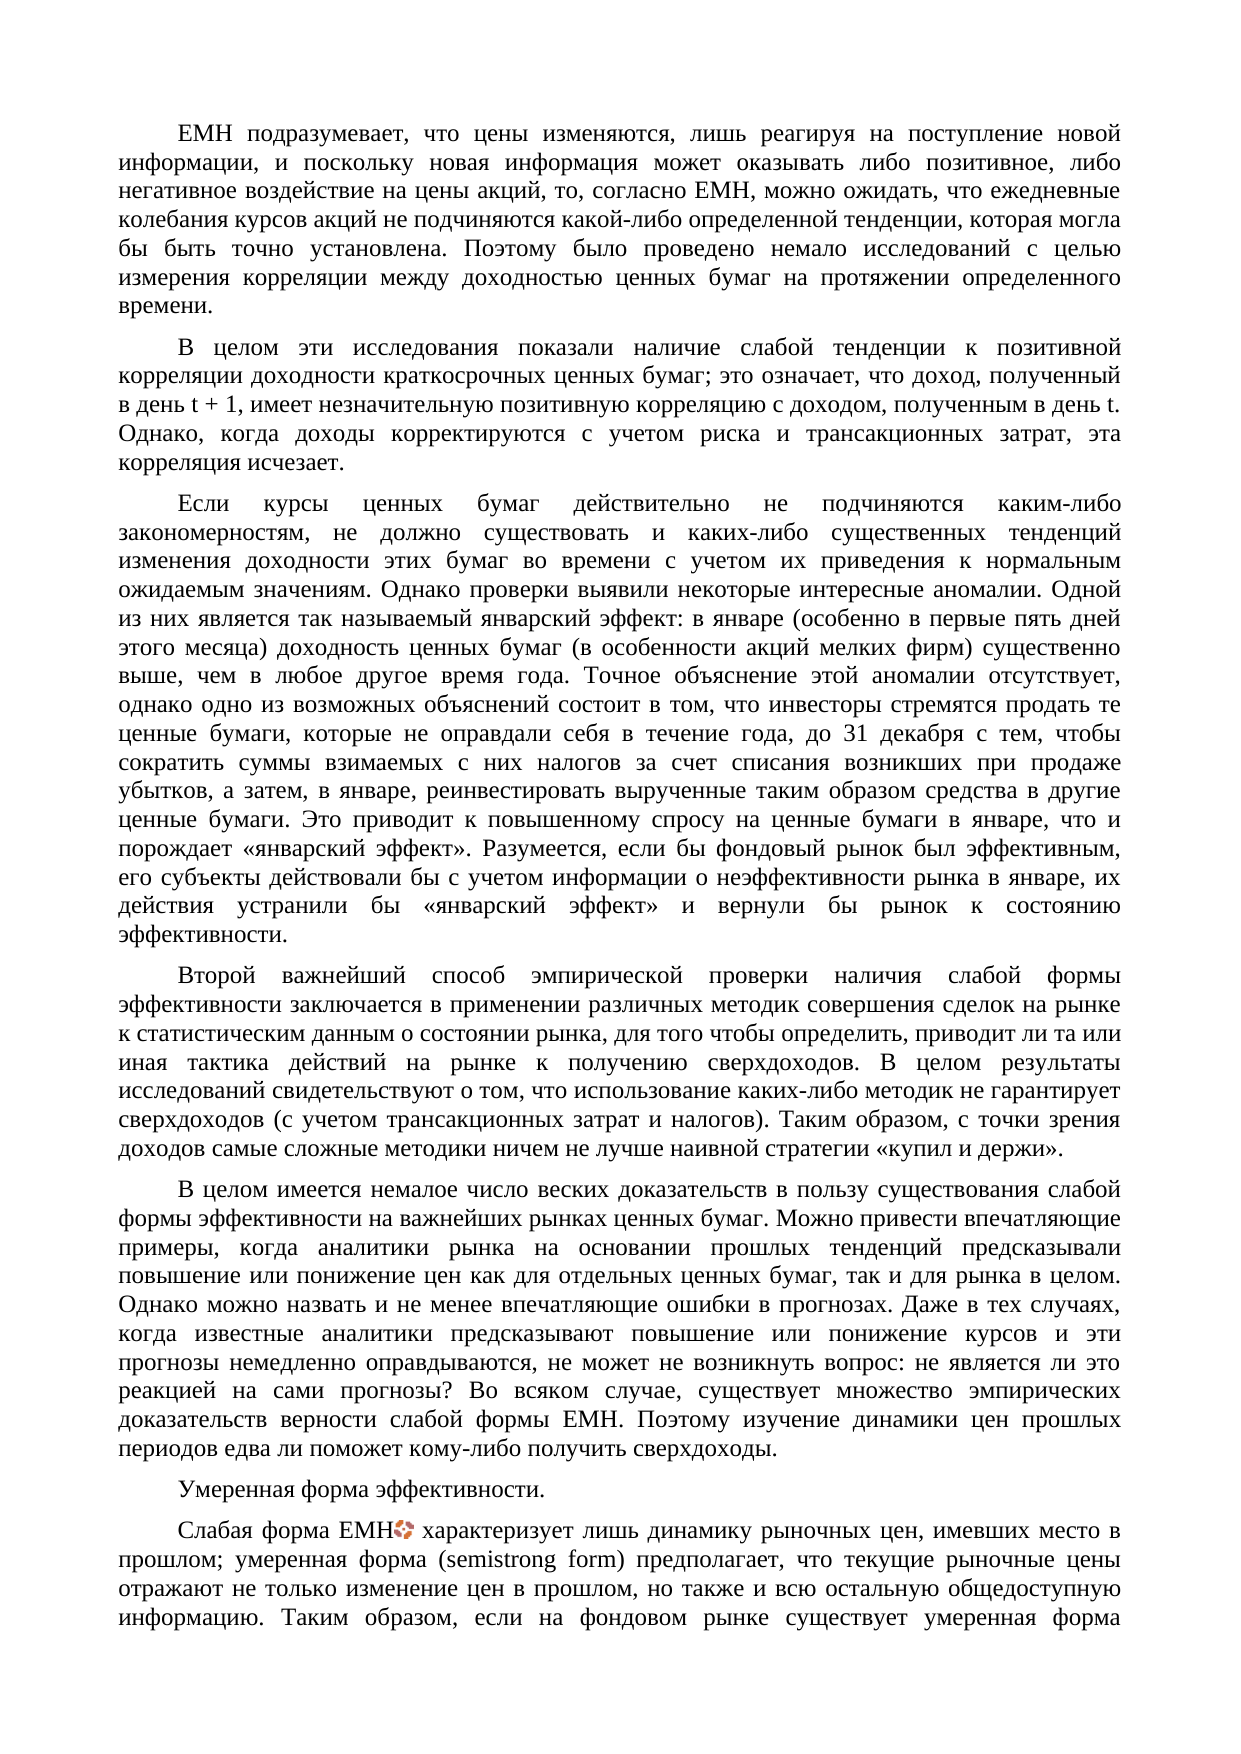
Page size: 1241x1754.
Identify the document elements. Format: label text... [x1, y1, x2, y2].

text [118, 1516, 1122, 1631]
text Умеренная форма эффективности. [118, 1474, 1122, 1503]
text ЕМН подразумевает, что цены изменяются, лишь реагируя на поступление новой информации, и поскольку новая информация может оказывать либо позитивное, либо негативное воздействие на цены акций, то, согласно ЕМН, можно ожидать, что ежедневные колебания курсов акций не подчиняются какой-либо определенной тенденции, которая могла бы быть точно установлена. Поэтому было проведено немало исследований с целью измерения корреляции между доходностью ценных бумаг на протяжении определенного времени. [118, 118, 1122, 319]
text В целом имеется немалое число веских доказательств в пользу существования слабой формы эффективности на важнейших рынках ценных бумаг. Можно привести впечатляющие примеры, когда аналитики рынка на основании прошлых тенденций предсказывали повышение или понижение цен как для отдельных ценных бумаг, так и для рынка в целом. Однако можно назвать и не менее впечатляющие ошибки в прогнозах. Даже в тех случаях, когда известные аналитики предсказывают повышение или понижение курсов и эти прогнозы немедленно оправдываются, не может не возникнуть вопрос: не является ли это реакцией на сами прогнозы? Во всяком случае, существует множество эмпирических доказательств верности слабой формы ЕМН. Поэтому изучение динамики цен прошлых периодов едва ли поможет кому-либо получить сверхдоходы. [118, 1174, 1122, 1462]
text Если курсы ценных бумаг действительно не подчиняются каким-либо закономерностям, не должно существовать и каких-либо существенных тенденций изменения доходности этих бумаг во времени с учетом их приведения к нормальным ожидаемым значениям. Однако проверки выявили некоторые интересные аномалии. Одной из них является так называемый январский эффект: в январе (особенно в первые пять дней этого месяца) доходность ценных бумаг (в особенности акций мелких фирм) существенно выше, чем в любое другое время года. Точное объяснение этой аномалии отсутствует, однако одно из возможных объяснений состоит в том, что инвесторы стремятся продать те ценные бумаги, которые не оправдали себя в течение года, до 31 декабря с тем, чтобы сократить суммы взимаемых с них налогов за счет списания возникших при продаже убытков, а затем, в январе, реинвестировать вырученные таким образом средства в другие ценные бумаги. Это приводит к повышенному спросу на ценные бумаги в январе, что и порождает «январский эффект». Разумеется, если бы фондовый рынок был эффективным, его субъекты действовали бы с учетом информации о неэффективности рынка в январе, их действия устранили бы «январский эффект» и вернули бы рынок к состоянию эффективности. [118, 488, 1122, 948]
picture [394, 1520, 414, 1539]
text Второй важнейший способ эмпирической проверки наличия слабой формы эффективности заключается в применении различных методик совершения сделок на рынке к статистическим данным о состоянии рынка, для того чтобы определить, приводит ли та или иная тактика действий на рынке к получению сверхдоходов. В целом результаты исследований свидетельствуют о том, что использование каких-либо методик не гарантирует сверхдоходов (с учетом трансакционных затрат и налогов). Таким образом, с точки зрения доходов самые сложные методики ничем не лучше наивной стратегии «купил и держи». [118, 961, 1122, 1162]
text В целом эти исследования показали наличие слабой тенденции к позитивной корреляции доходности краткосрочных ценных бумаг; это означает, что доход, полученный в день t + 1, имеет незначительную позитивную корреляцию с доходом, полученным в день t. Однако, когда доходы корректируются с учетом риска и трансакционных затрат, эта корреляция исчезает. [118, 332, 1122, 476]
